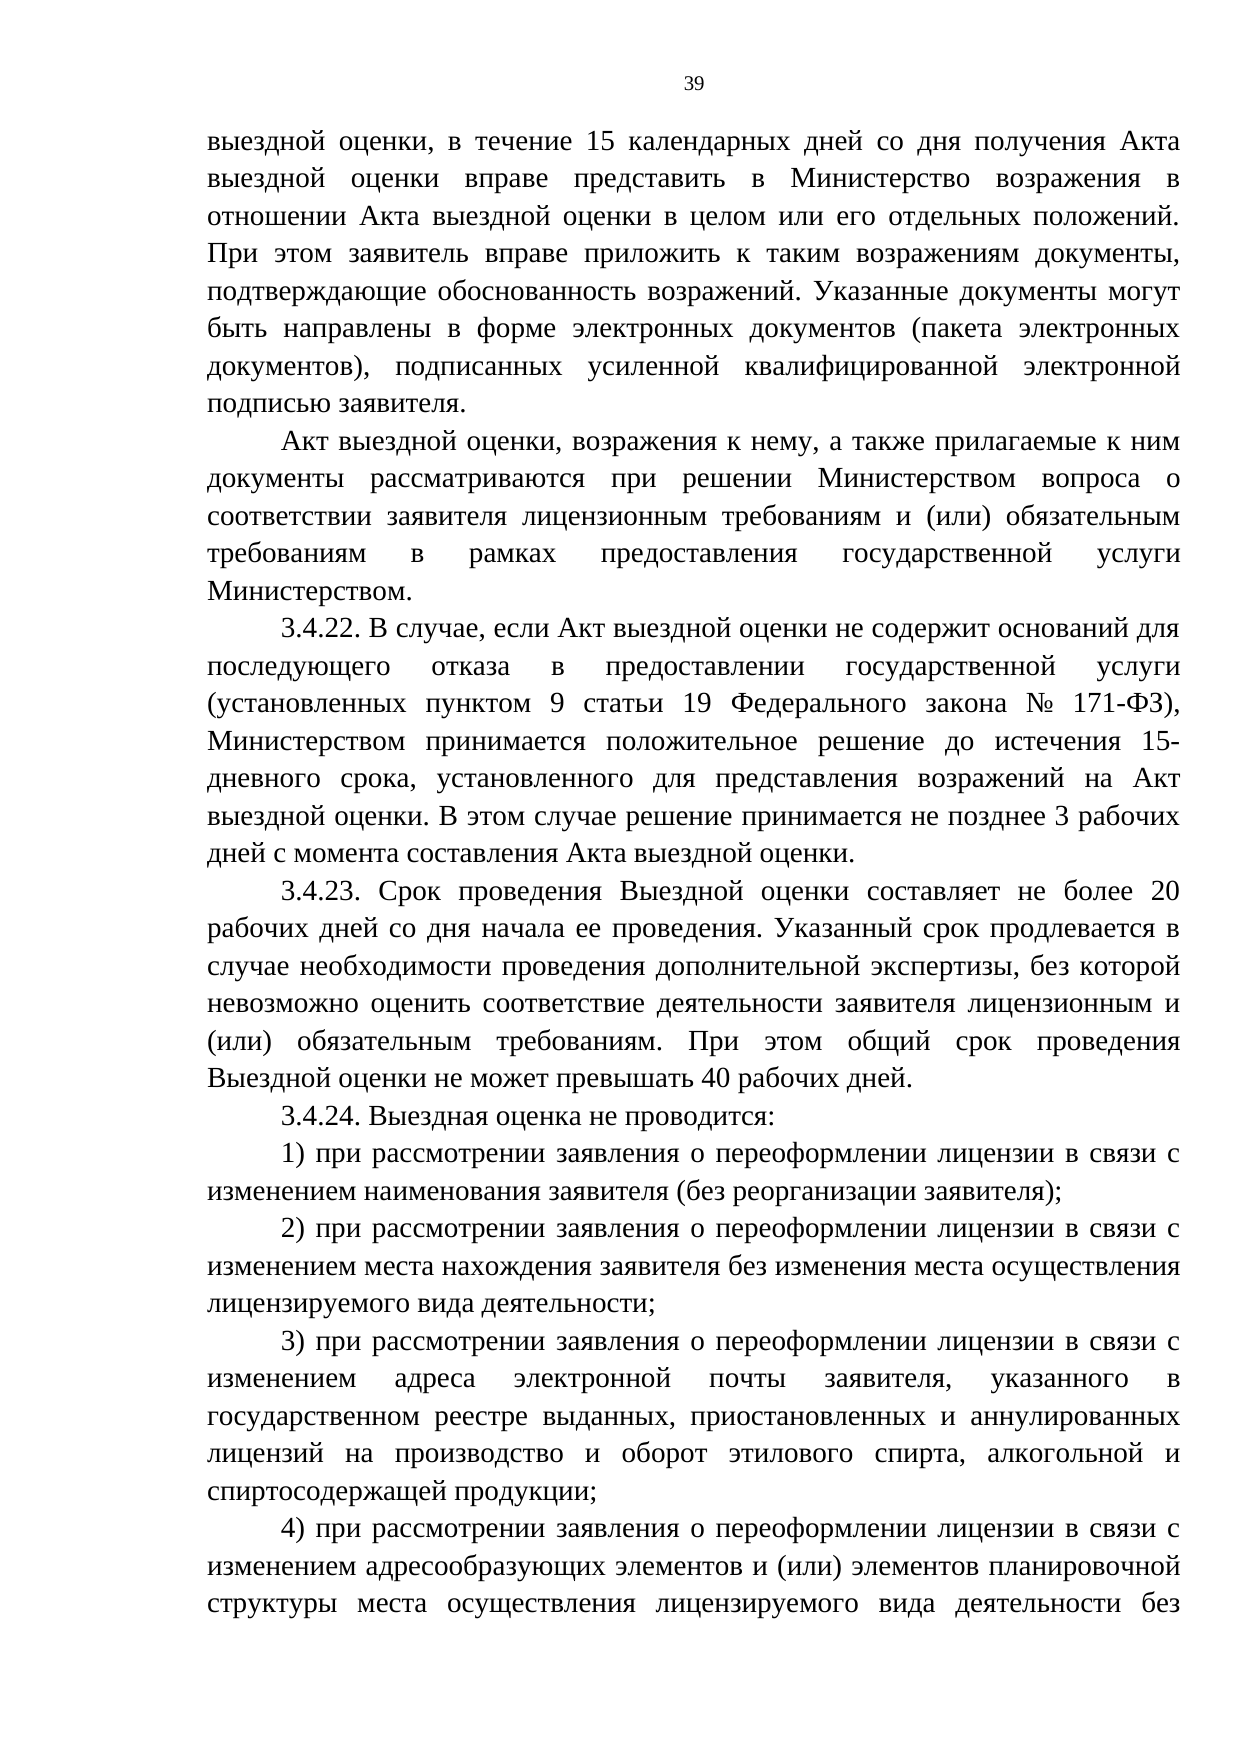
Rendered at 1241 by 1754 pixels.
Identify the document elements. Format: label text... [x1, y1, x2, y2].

text 3.4.23. Срок проведения Выездной оценки составляет не более 20 рабочих дней со дня начала ее проведения. Указанный срок продлевается в случае необходимости проведения дополнительной экспертизы, без которой невозможно оценить соответствие деятельности заявителя лицензионным и (или) обязательным требованиям. При этом общий срок проведения Выездной оценки не может превышать 40 рабочих дней. [207, 869, 1181, 1094]
text 1) при рассмотрении заявления о переоформлении лицензии в связи с изменением наименования заявителя (без реорганизации заявителя); [207, 1131, 1181, 1206]
text Акт выездной оценки, возражения к нему, а также прилагаемые к ним документы рассматриваются при решении Министерством вопроса о соответствии заявителя лицензионным требованиям и (или) обязательным требованиям в рамках предоставления государственной услуги Министерством. [207, 419, 1181, 606]
text 3.4.22. В случае, если Акт выездной оценки не содержит оснований для последующего отказа в предоставлении государственной услуги (установленных пунктом 9 статьи 19 Федерального закона № 171-ФЗ), Министерством принимается положительное решение до истечения 15-дневного срока, установленного для представления возражений на Акт выездной оценки. В этом случае решение принимается не позднее 3 рабочих дней с момента составления Акта выездной оценки. [207, 606, 1181, 869]
text 2) при рассмотрении заявления о переоформлении лицензии в связи с изменением места нахождения заявителя без изменения места осуществления лицензируемого вида деятельности; [207, 1206, 1181, 1319]
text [207, 119, 1181, 419]
text 3) при рассмотрении заявления о переоформлении лицензии в связи с изменением адреса электронной почты заявителя, указанного в государственном реестре выданных, приостановленных и аннулированных лицензий на производство и оборот этилового спирта, алкогольной и спиртосодержащей продукции; [207, 1319, 1181, 1506]
text 3.4.24. Выездная оценка не проводится: [207, 1094, 1181, 1131]
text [207, 1506, 1181, 1619]
